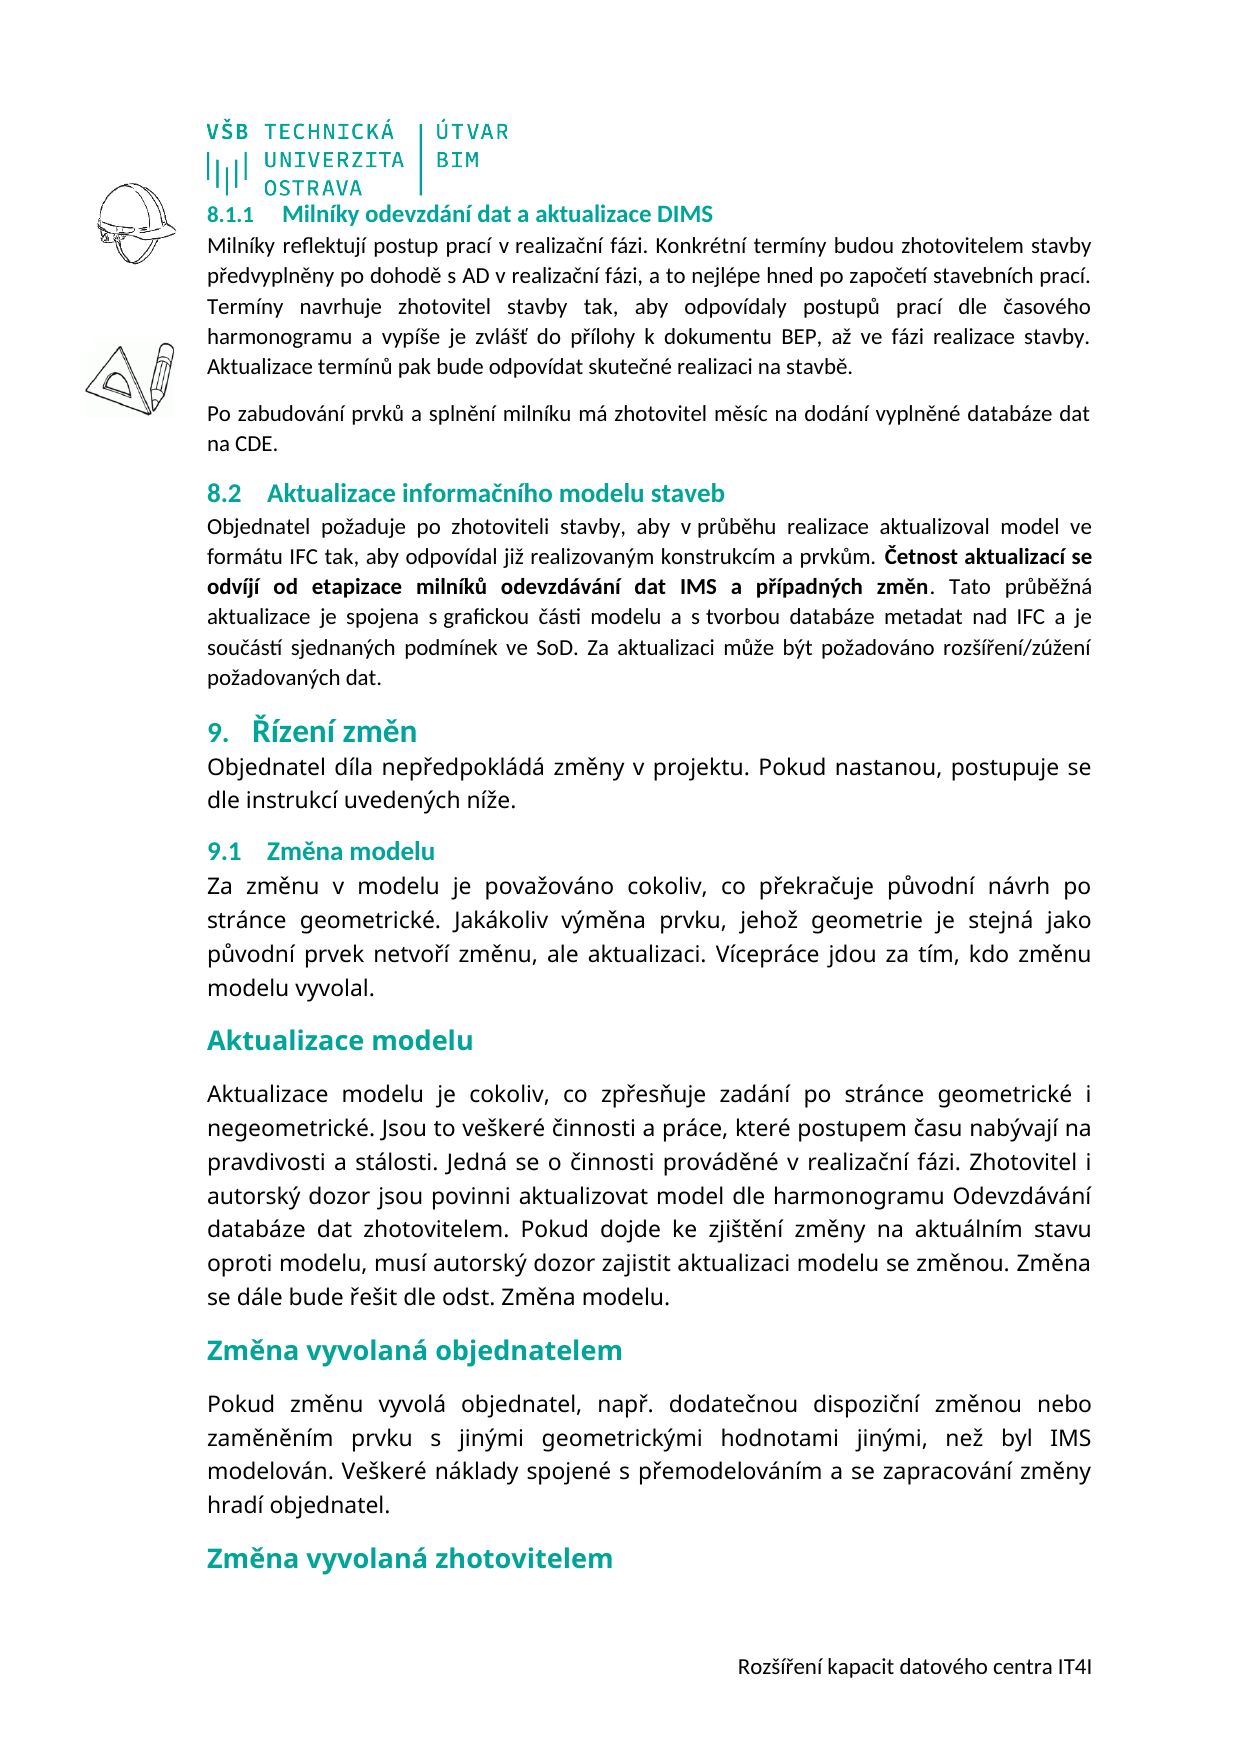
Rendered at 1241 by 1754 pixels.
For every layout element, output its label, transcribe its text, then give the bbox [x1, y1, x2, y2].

text Aktualizace modelu [207, 1022, 1092, 1059]
text Objednatel díla nepředpokládá změny v projektu. Pokud nastanou, postupuje se dle instrukcí uvedených níže. [207, 750, 1092, 815]
text Po zabudování prvků a splnění milníku má zhotovitel měsíc na dodání vyplněné databáze dat na CDE. [207, 399, 1092, 457]
subtitle Milníky odevzdání dat a aktualizace DIMS [207, 148, 1092, 229]
picture [206, 118, 508, 196]
text Milníky reflektují postup prací v realizační fázi. Konkrétní termíny budou zhotovitelem stavby předvyplněny po dohodě s AD v realizační fázi, a to nejlépe hned po započetí stavebních prací. Termíny navrhuje zhotovitel stavby tak, aby odpovídaly postupů prací dle časového harmonogramu a vypíše je zvlášť do přílohy k dokumentu BEP, až ve fázi realizace stavby. Aktualizace termínů pak bude odpovídat skutečné realizaci na stavbě. [207, 231, 1092, 380]
text Pokud změnu vyvolá objednatel, např. dodatečnou dispoziční změnou nebo zaměněním prvku s jinými geometrickými hodnotami jinými, než byl IMS modelován. Veškeré náklady spojené s přemodelováním a se zapracování změny hradí objednatel. [207, 1388, 1092, 1520]
subtitle Aktualizace informačního modelu staveb [207, 476, 1092, 509]
text Objednatel požaduje po zhotoviteli stavby, aby v průběhu realizace aktualizoval model ve formátu IFC tak, aby odpovídal již realizovaným konstrukcím a prvkům. Četnost aktualizací se odvíjí od etapizace milníků odevzdávání dat IMS a případných změn. Tato průběžná aktualizace je spojena s grafickou části modelu a s tvorbou databáze metadat nad IFC a je součástí sjednaných podmínek ve SoD. Za aktualizaci může být požadováno rozšíření/zúžení požadovaných dat. [207, 512, 1092, 691]
text Změna vyvolaná objednatelem [207, 1331, 1092, 1368]
picture [83, 340, 176, 421]
text Aktualizace modelu je cokoliv, co zpřesňuje zadání po stránce geometrické i negeometrické. Jsou to veškeré činnosti a práce, které postupem času nabývají na pravdivosti a stálosti. Jedná se o činnosti prováděné v realizační fázi. Zhotovitel i autorský dozor jsou povinni aktualizovat model dle harmonogramu Odevzdávání databáze dat zhotovitelem. Pokud dojde ke zjištění změny na aktuálním stavu oproti modelu, musí autorský dozor zajistit aktualizaci modelu se změnou. Změna se dále bude řešit dle odst. Změna modelu. [207, 1078, 1092, 1312]
text Změna vyvolaná zhotovitelem [207, 1539, 1092, 1576]
subtitle Řízení změn [207, 710, 1092, 750]
picture [94, 182, 178, 267]
subtitle Změna modelu [207, 834, 1092, 868]
text Za změnu v modelu je považováno cokoliv, co překračuje původní návrh po stránce geometrické. Jakákoliv výměna prvku, jehož geometrie je stejná jako původní prvek netvoří změnu, ale aktualizaci. Vícepráce jdou za tím, kdo změnu modelu vyvolal. [207, 870, 1092, 1003]
